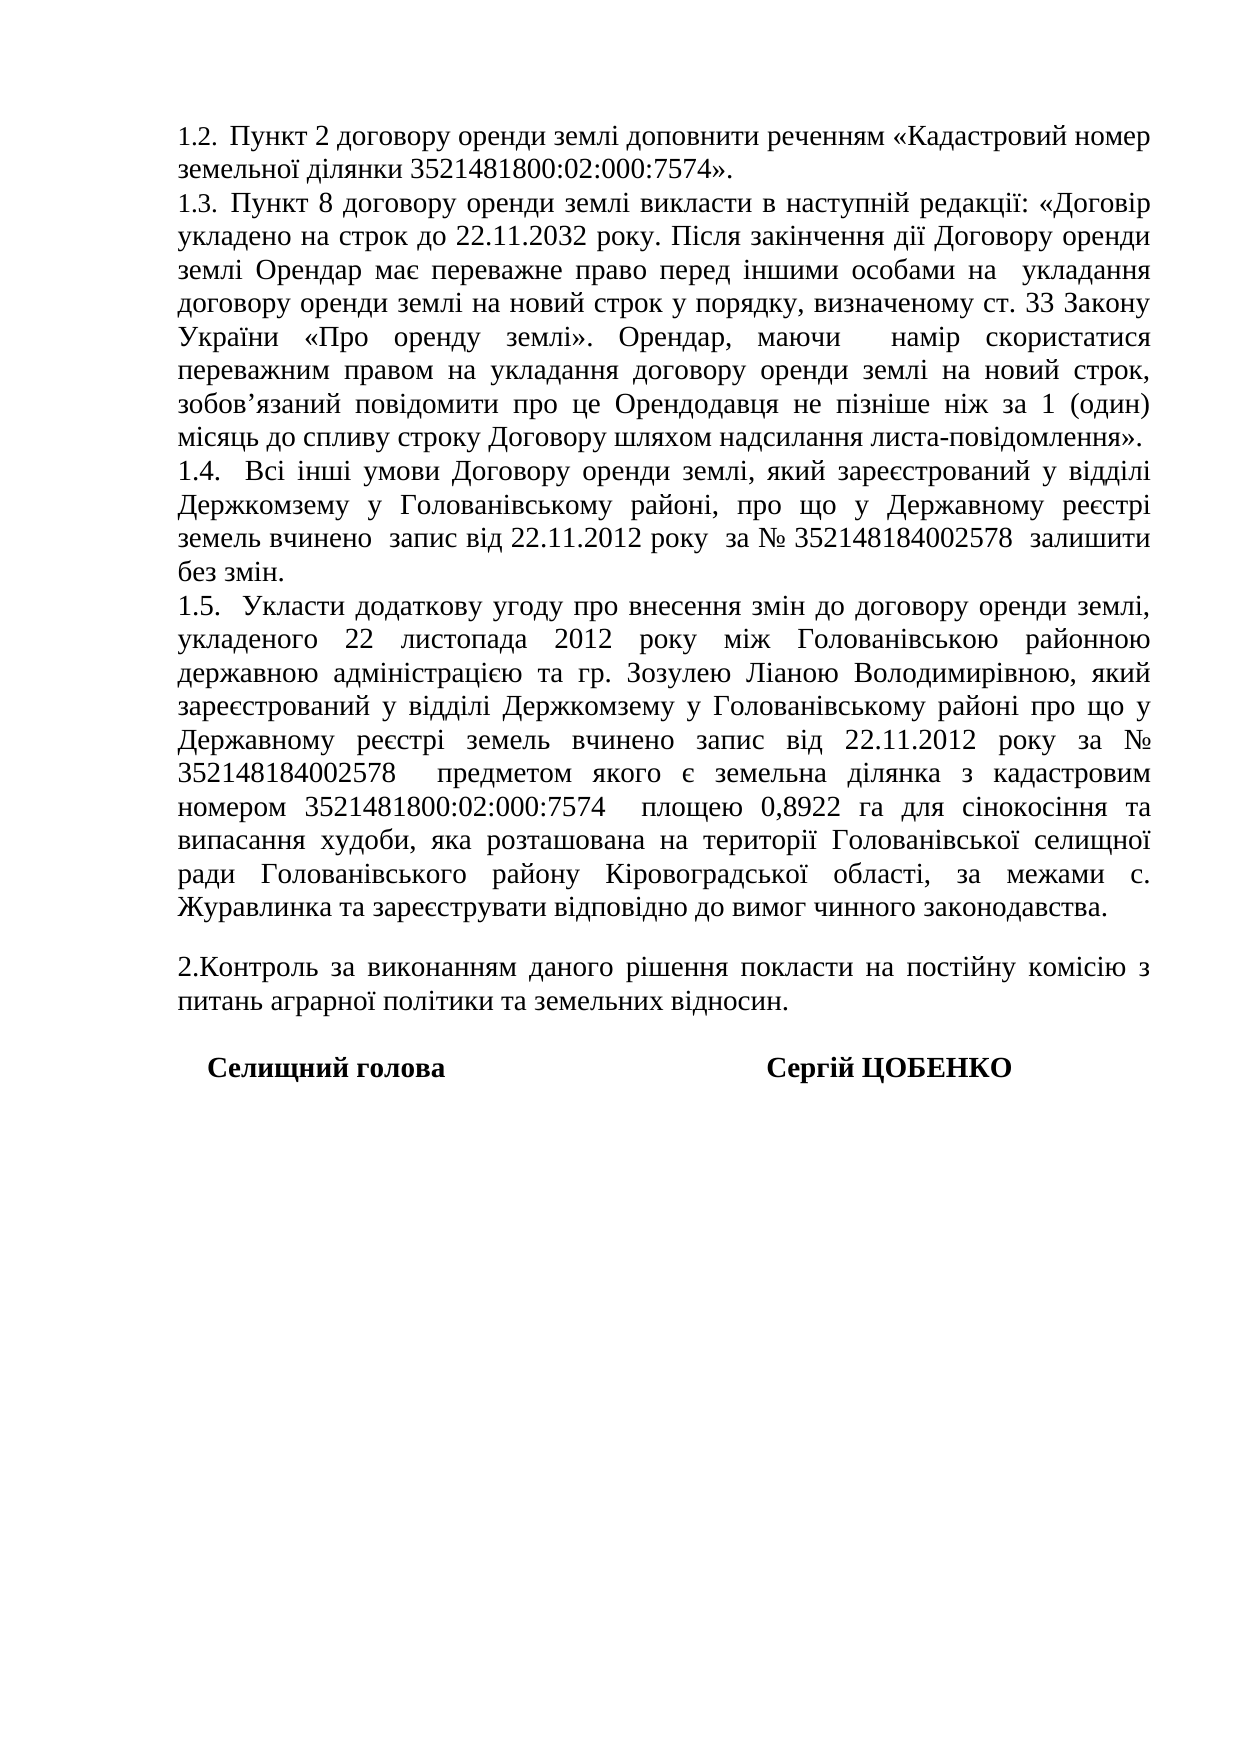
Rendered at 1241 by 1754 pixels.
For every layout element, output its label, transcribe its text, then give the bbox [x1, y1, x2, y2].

text 1.5. Укласти додаткову угоду про внесення змін до договору оренди землі, укладеного 22 листопада 2012 року між Голованівською районною державною адміністрацією та гр. Зозулею Ліаною Володимирівною, який зареєстрований у відділі Держкомзему у Голованівському районі про що у Державному реєстрі земель вчинено запис від 22.11.2012 року за № 352148184002578 предметом якого є земельна ділянка з кадастровим номером 3521481800:02:000:7574 площею для сінокосіння та випасання худоби, яка розташована на території Голованівської селищної ради Голованівського району Кіровоградської області, за межами с. Журавлинка та зареєструвати відповідно до вимог чинного законодавства. [177, 588, 1152, 923]
text 1.4. Всі інші умови Договору оренди землі, який зареєстрований у відділі Держкомзему у Голованівському районі, про що у Державному реєстрі земель вчинено запис від 22.11.2012 року за № 352148184002578 залишити без змін. [177, 453, 1152, 588]
text 2.Контроль за виконанням даного рішення покласти на постійну комісію з питань аграрної політики та земельних відносин. [177, 949, 1152, 1017]
list Пункт 8 договору оренди землі викласти в наступній редакції: «Договір укладено на строк до 22.11.2032 року. Після закінчення дії Договору оренди землі Орендар має переважне право перед іншими особами на укладання договору оренди землі на новий строк у порядку, визначеному ст. 33 Закону України «Про оренду землі». Орендар, маючи намір скористатися переважним правом на укладання договору оренди землі на новий строк, зобов’язаний повідомити про це Орендодавця не пізніше ніж за 1 (один) місяць до спливу строку Договору шляхом надсилання листа-повідомлення». [177, 185, 1152, 453]
text Селищний голова Сергій ЦОБЕНКО [177, 1050, 1152, 1084]
list Пункт 2 договору оренди землі доповнити реченням «Кадастровий номер земельної ділянки 3521481800:02:000:7574». [177, 118, 1152, 185]
